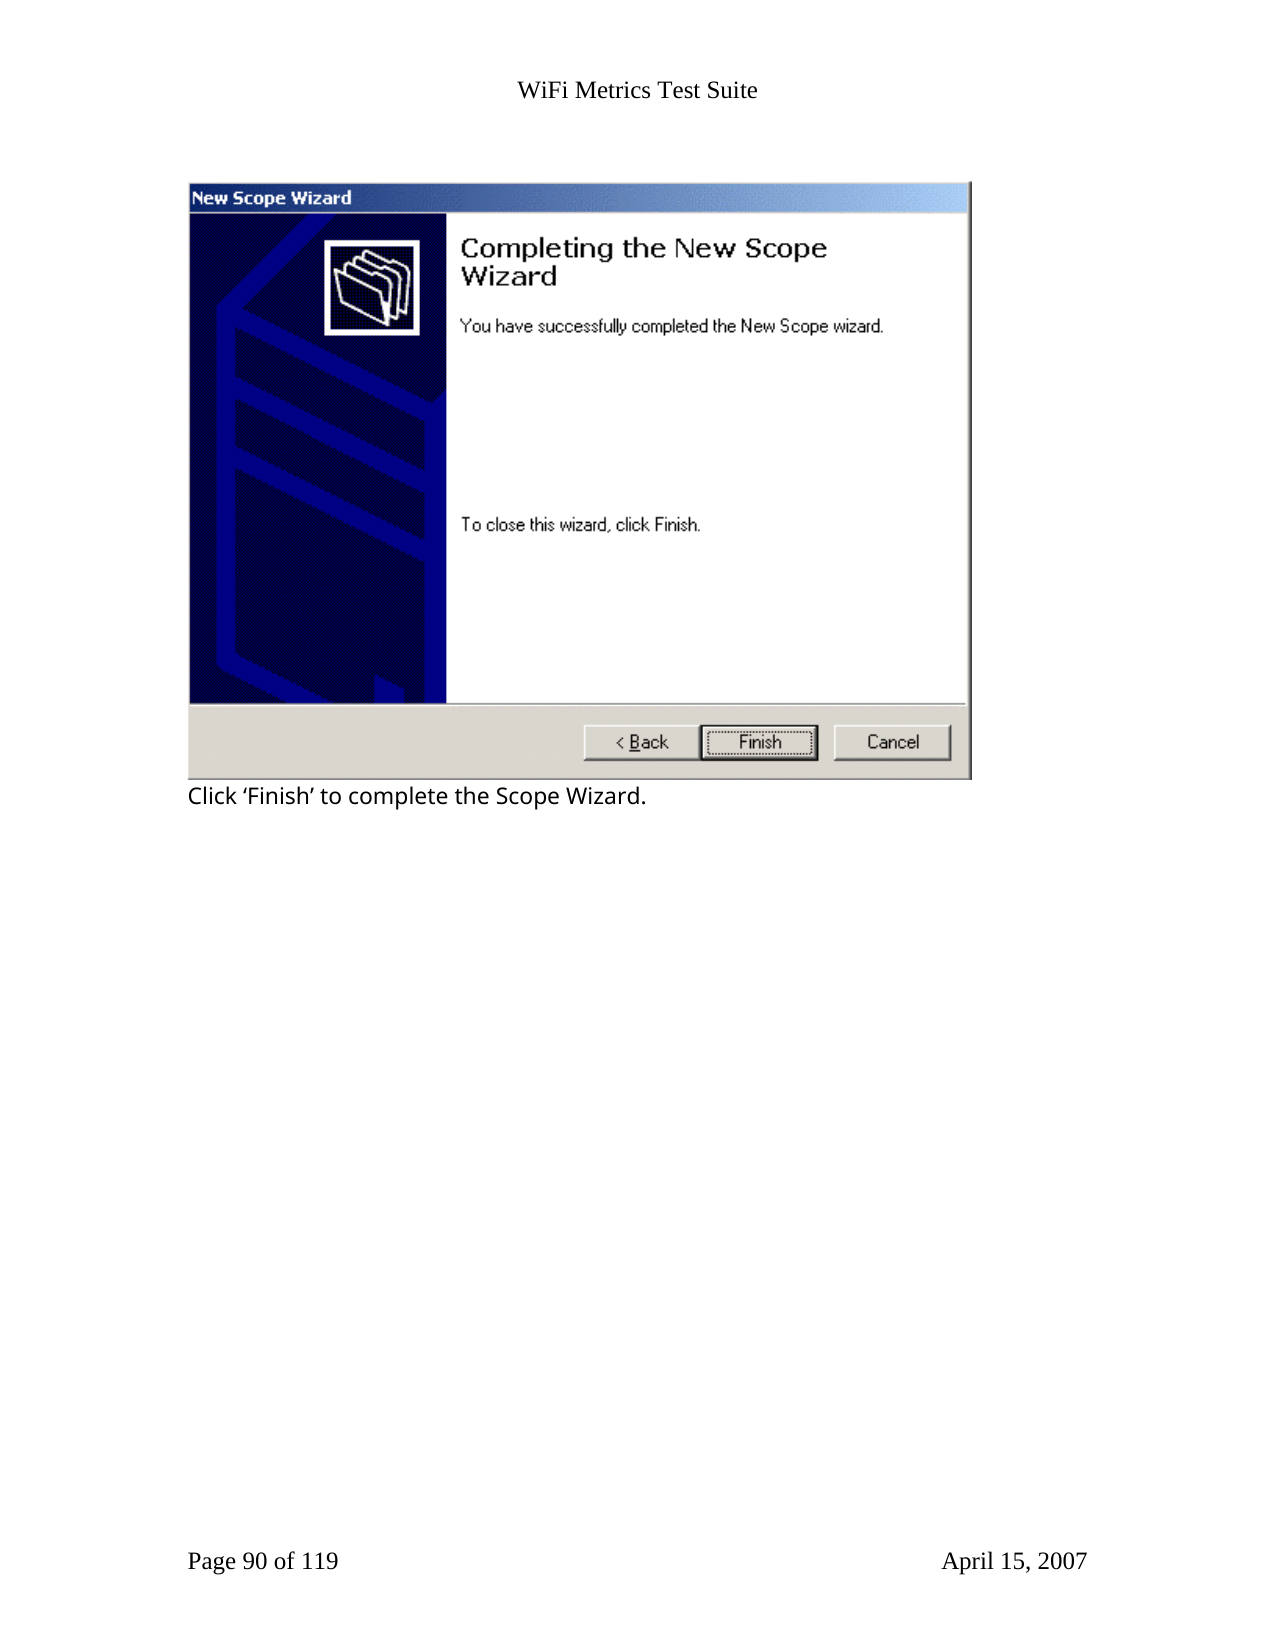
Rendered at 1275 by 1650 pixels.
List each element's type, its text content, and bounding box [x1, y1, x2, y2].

picture [187, 181, 972, 780]
